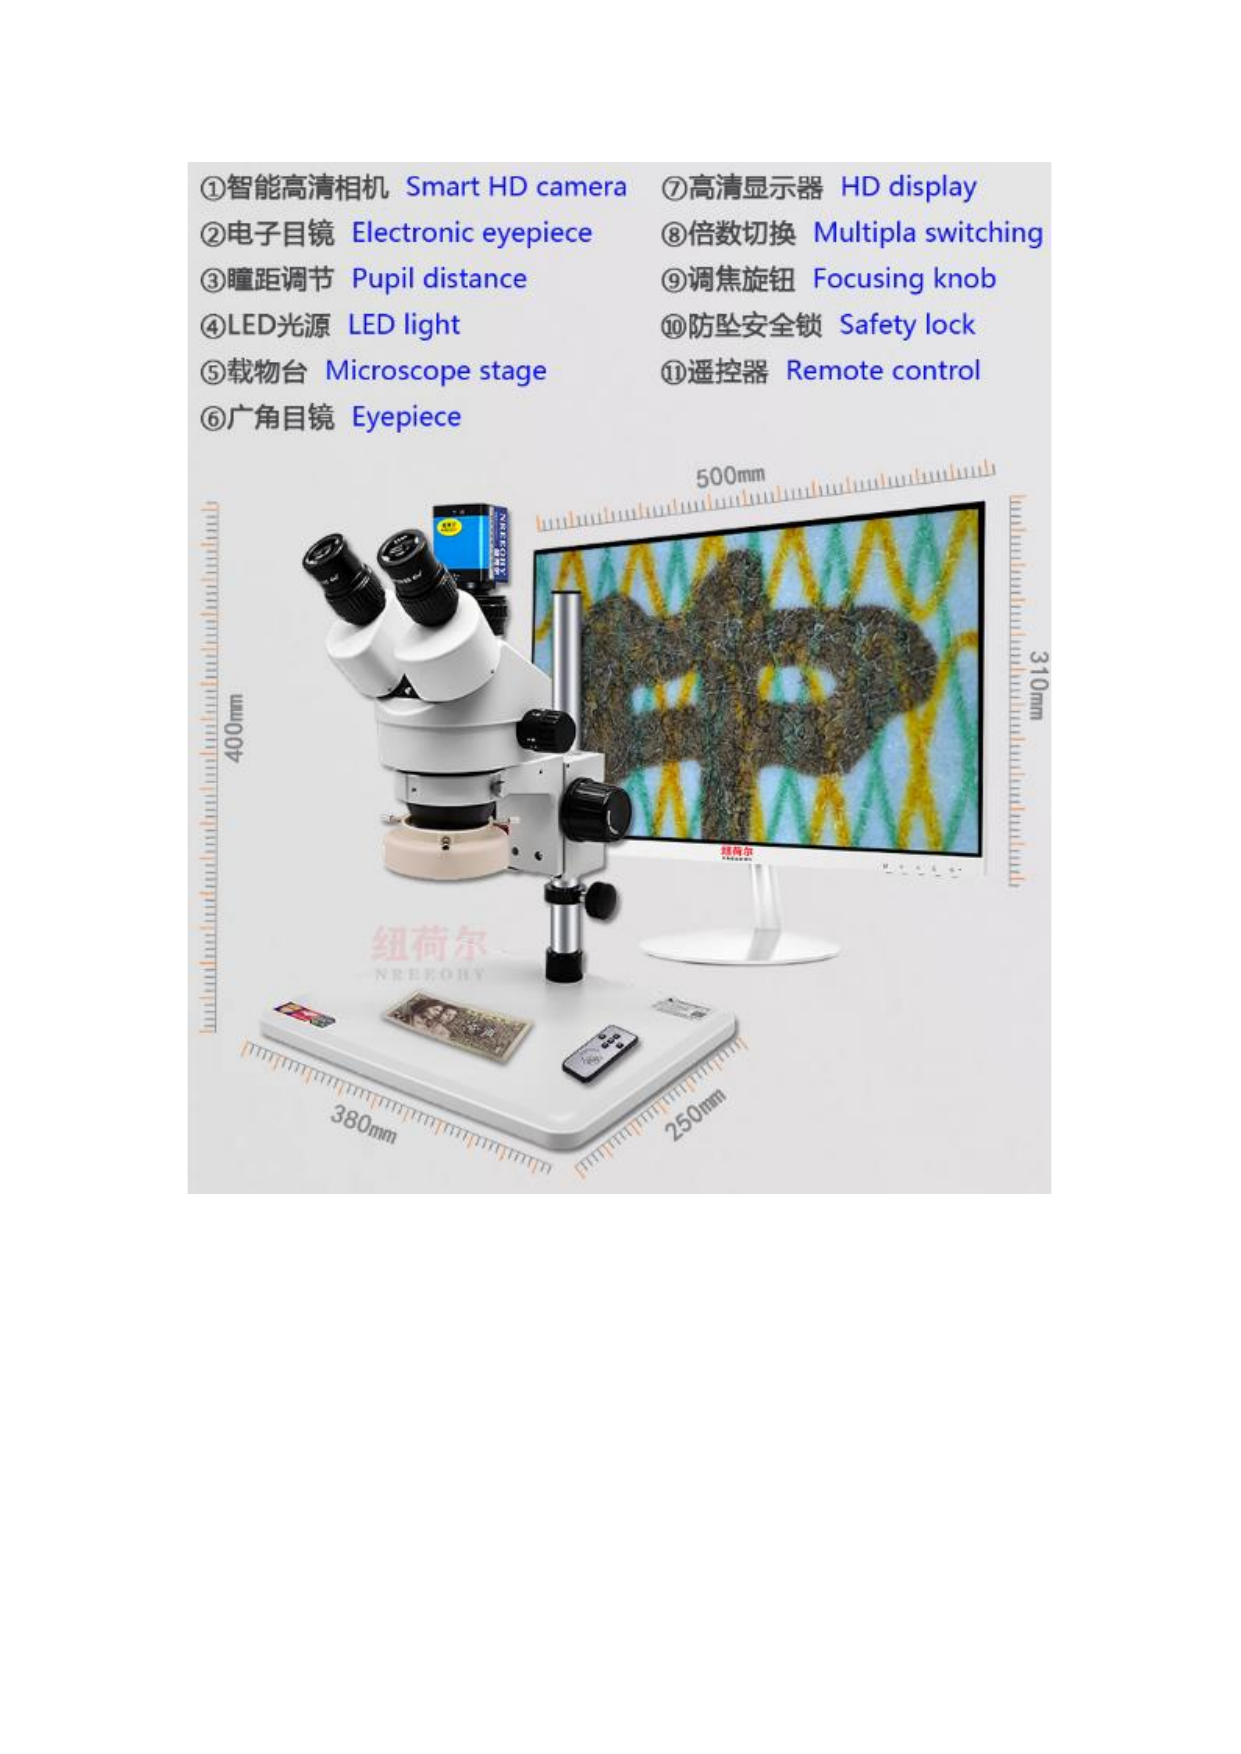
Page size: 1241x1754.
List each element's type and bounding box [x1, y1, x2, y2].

picture [187, 162, 1052, 1194]
